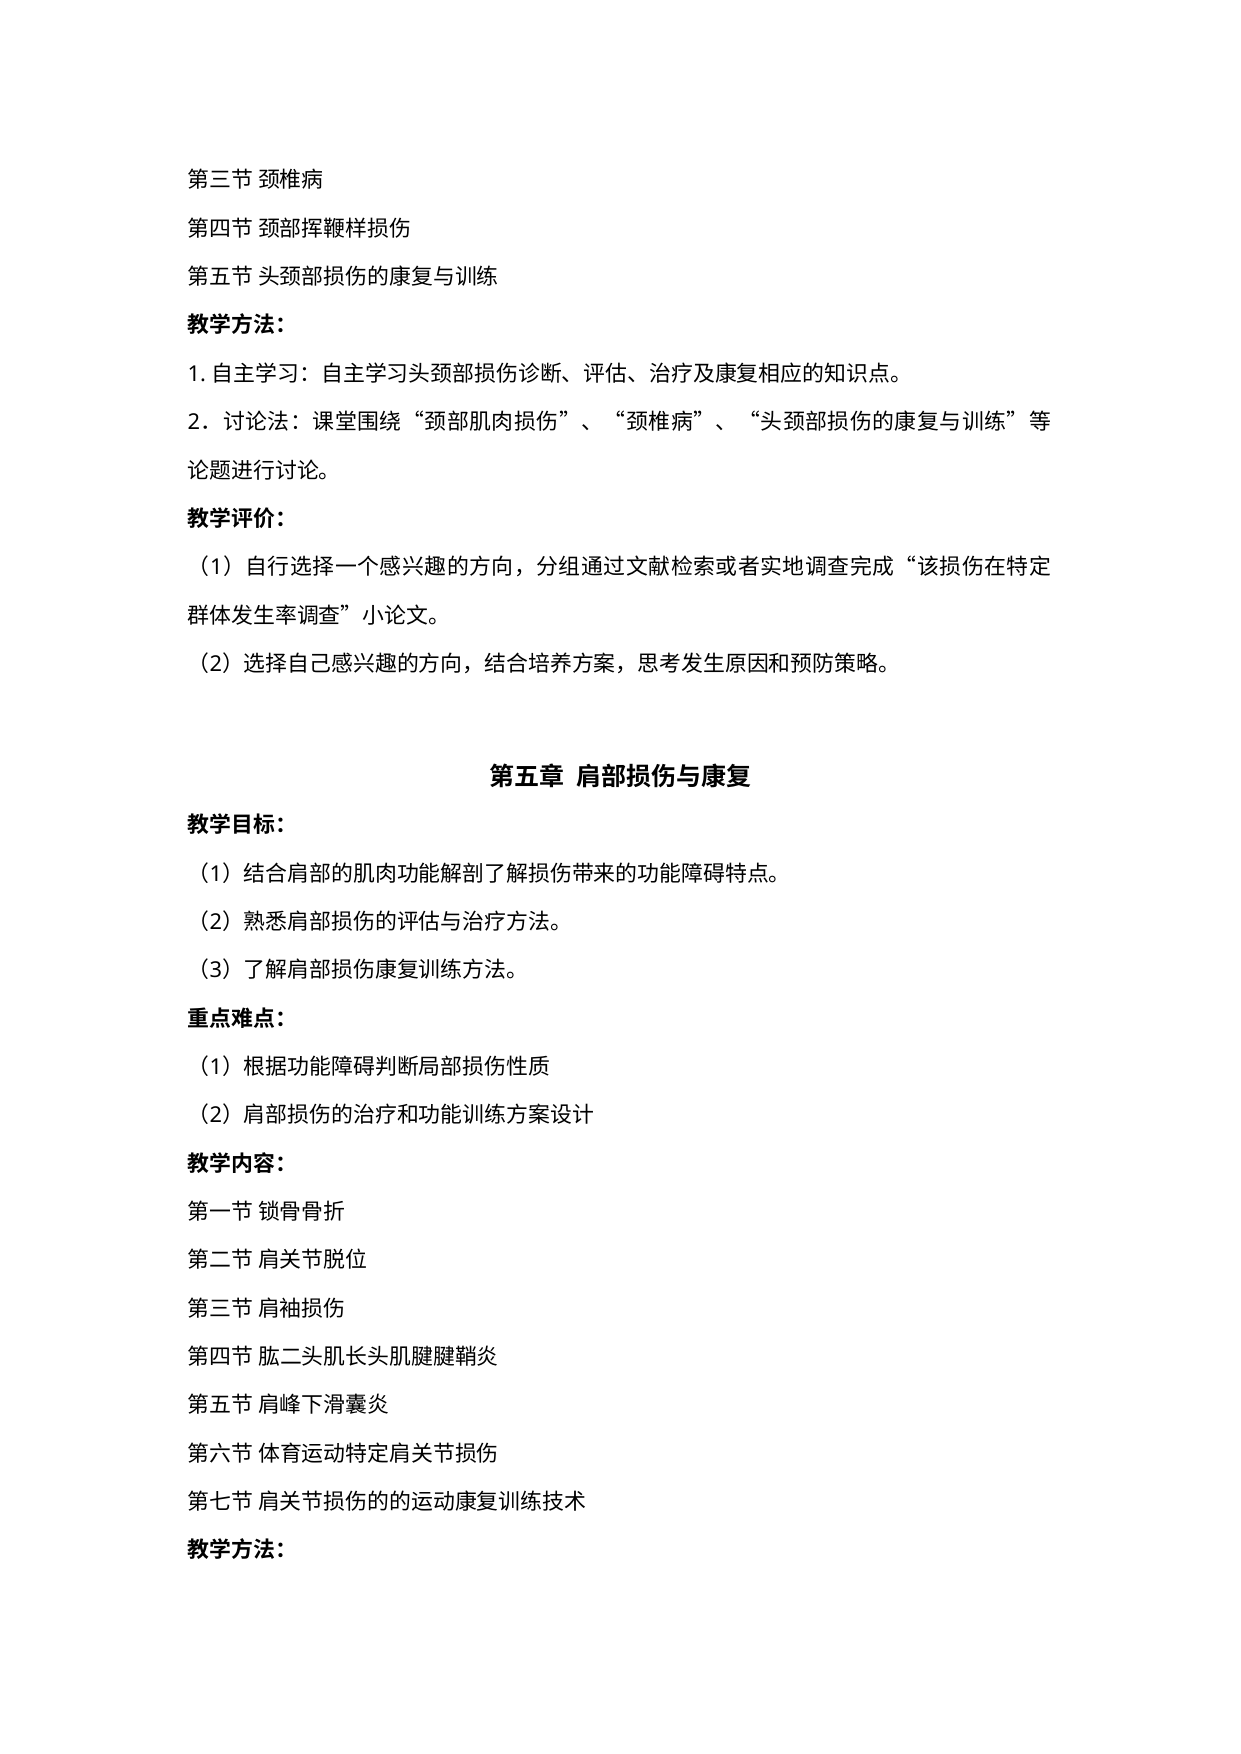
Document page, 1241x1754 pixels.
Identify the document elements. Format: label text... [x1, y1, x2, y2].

text 重点难点： [187, 1000, 1053, 1033]
text 1. 自主学习：自主学习头颈部损伤诊断、评估、治疗及康复相应的知识点。 [187, 355, 1053, 388]
text （1）根据功能障碍判断局部损伤性质 [187, 1048, 1053, 1081]
text 教学方法： [187, 307, 1053, 339]
text 第五节 头颈部损伤的康复与训练 [187, 259, 1053, 291]
text （2）熟悉肩部损伤的评估与治疗方法。 [187, 903, 1053, 936]
text 第四节 颈部挥鞭样损伤 [187, 210, 1053, 243]
text 教学方法： [187, 1532, 1053, 1564]
text 第一节 锁骨骨折 [187, 1193, 1053, 1226]
text 第二节 肩关节脱位 [187, 1242, 1053, 1274]
text （1）结合肩部的肌肉功能解剖了解损伤带来的功能障碍特点。 [187, 855, 1053, 888]
text 2．讨论法：课堂围绕“颈部肌肉损伤”、“颈椎病”、“头颈部损伤的康复与训练”等论题进行讨论。 [187, 404, 1053, 485]
text 第四节 肱二头肌长头肌腱腱鞘炎 [187, 1338, 1053, 1371]
text 教学目标： [187, 807, 1053, 839]
text 教学评价： [187, 501, 1053, 533]
text （1）自行选择一个感兴趣的方向，分组通过文献检索或者实地调查完成“该损伤在特定群体发生率调查”小论文。 [187, 549, 1053, 630]
text （3）了解肩部损伤康复训练方法。 [187, 952, 1053, 984]
text 第三节 肩袖损伤 [187, 1290, 1053, 1323]
text 第五章 肩部损伤与康复 [187, 742, 1053, 807]
text （2）肩部损伤的治疗和功能训练方案设计 [187, 1097, 1053, 1129]
text 第七节 肩关节损伤的的运动康复训练技术 [187, 1483, 1053, 1516]
text 第六节 体育运动特定肩关节损伤 [187, 1435, 1053, 1468]
text 第三节 颈椎病 [187, 162, 1053, 194]
text 教学内容： [187, 1145, 1053, 1178]
text 第五节 肩峰下滑囊炎 [187, 1387, 1053, 1419]
text （2）选择自己感兴趣的方向，结合培养方案，思考发生原因和预防策略。 [187, 646, 1053, 679]
